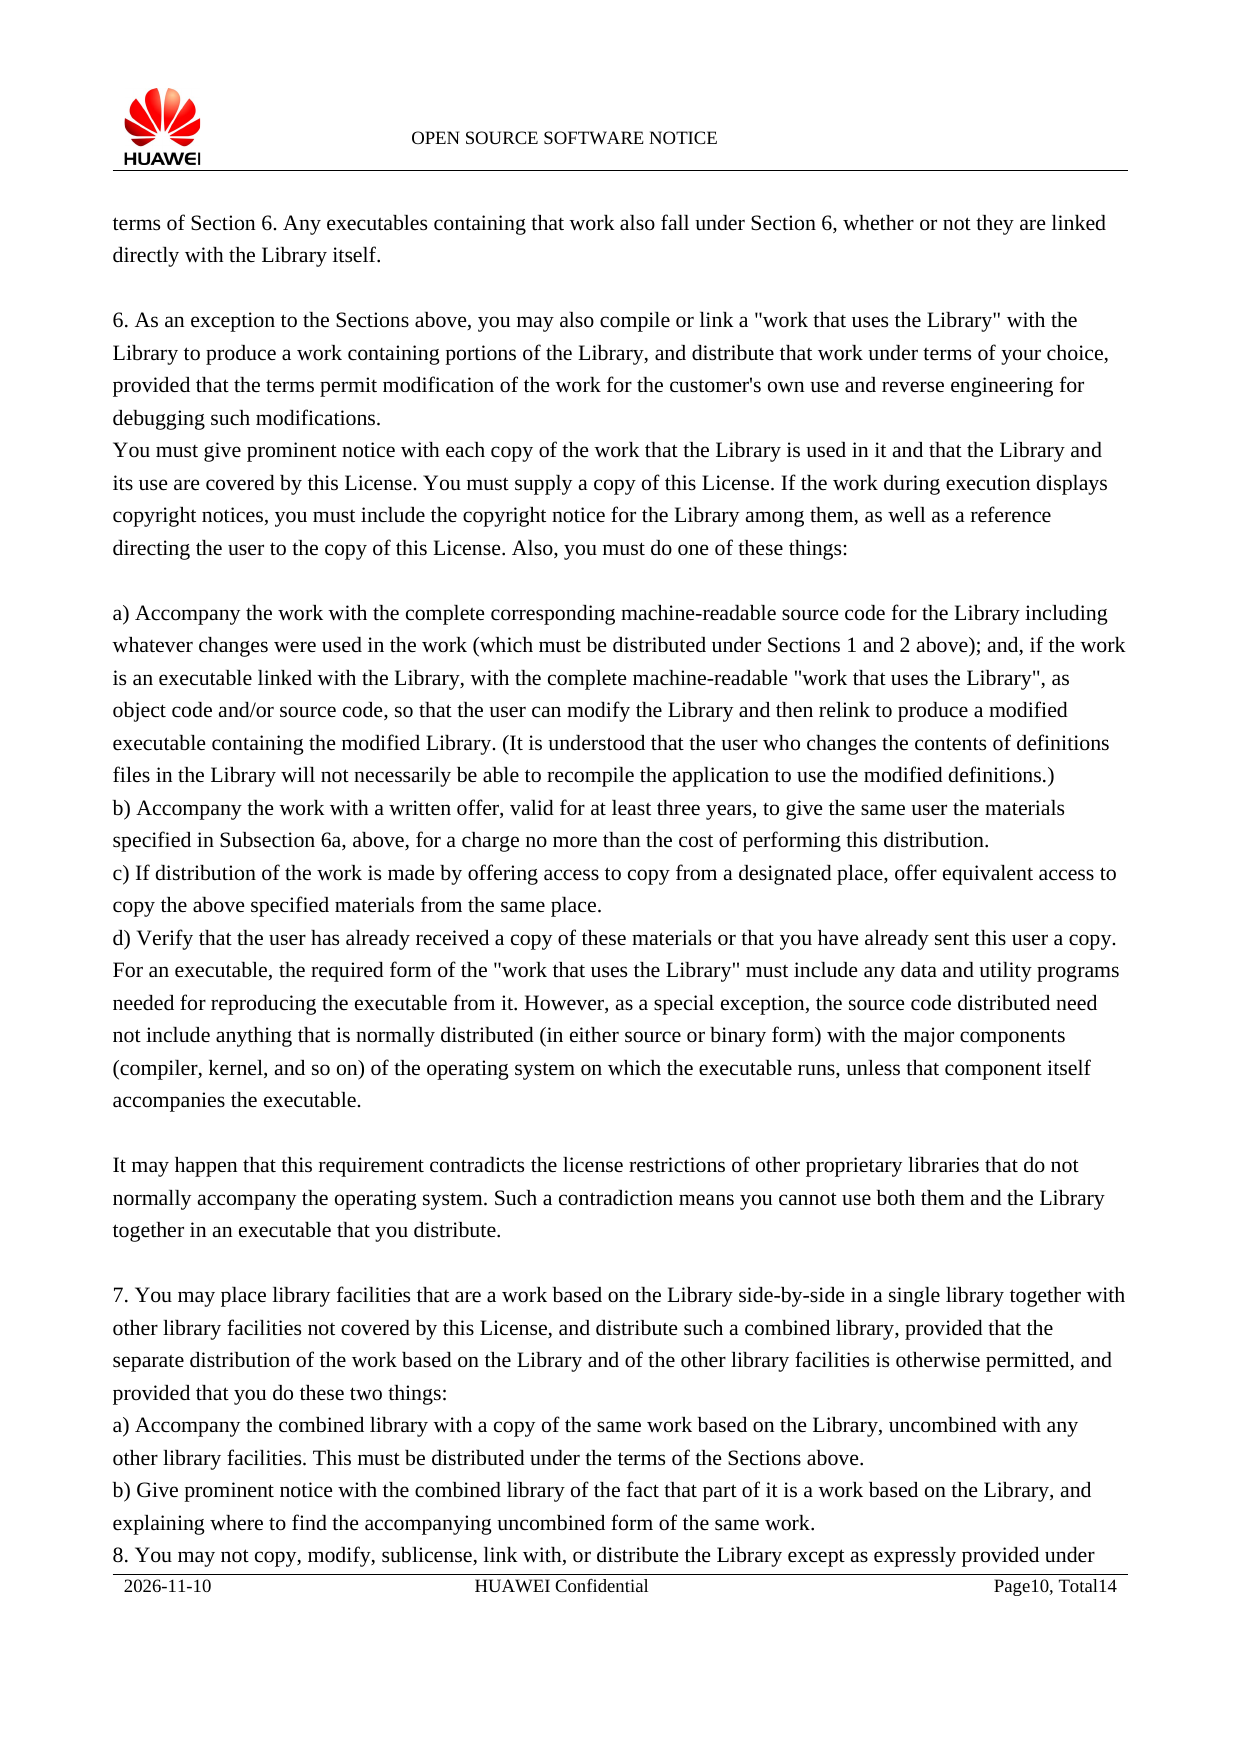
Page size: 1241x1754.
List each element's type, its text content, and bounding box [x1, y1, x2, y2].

picture [124, 88, 201, 165]
